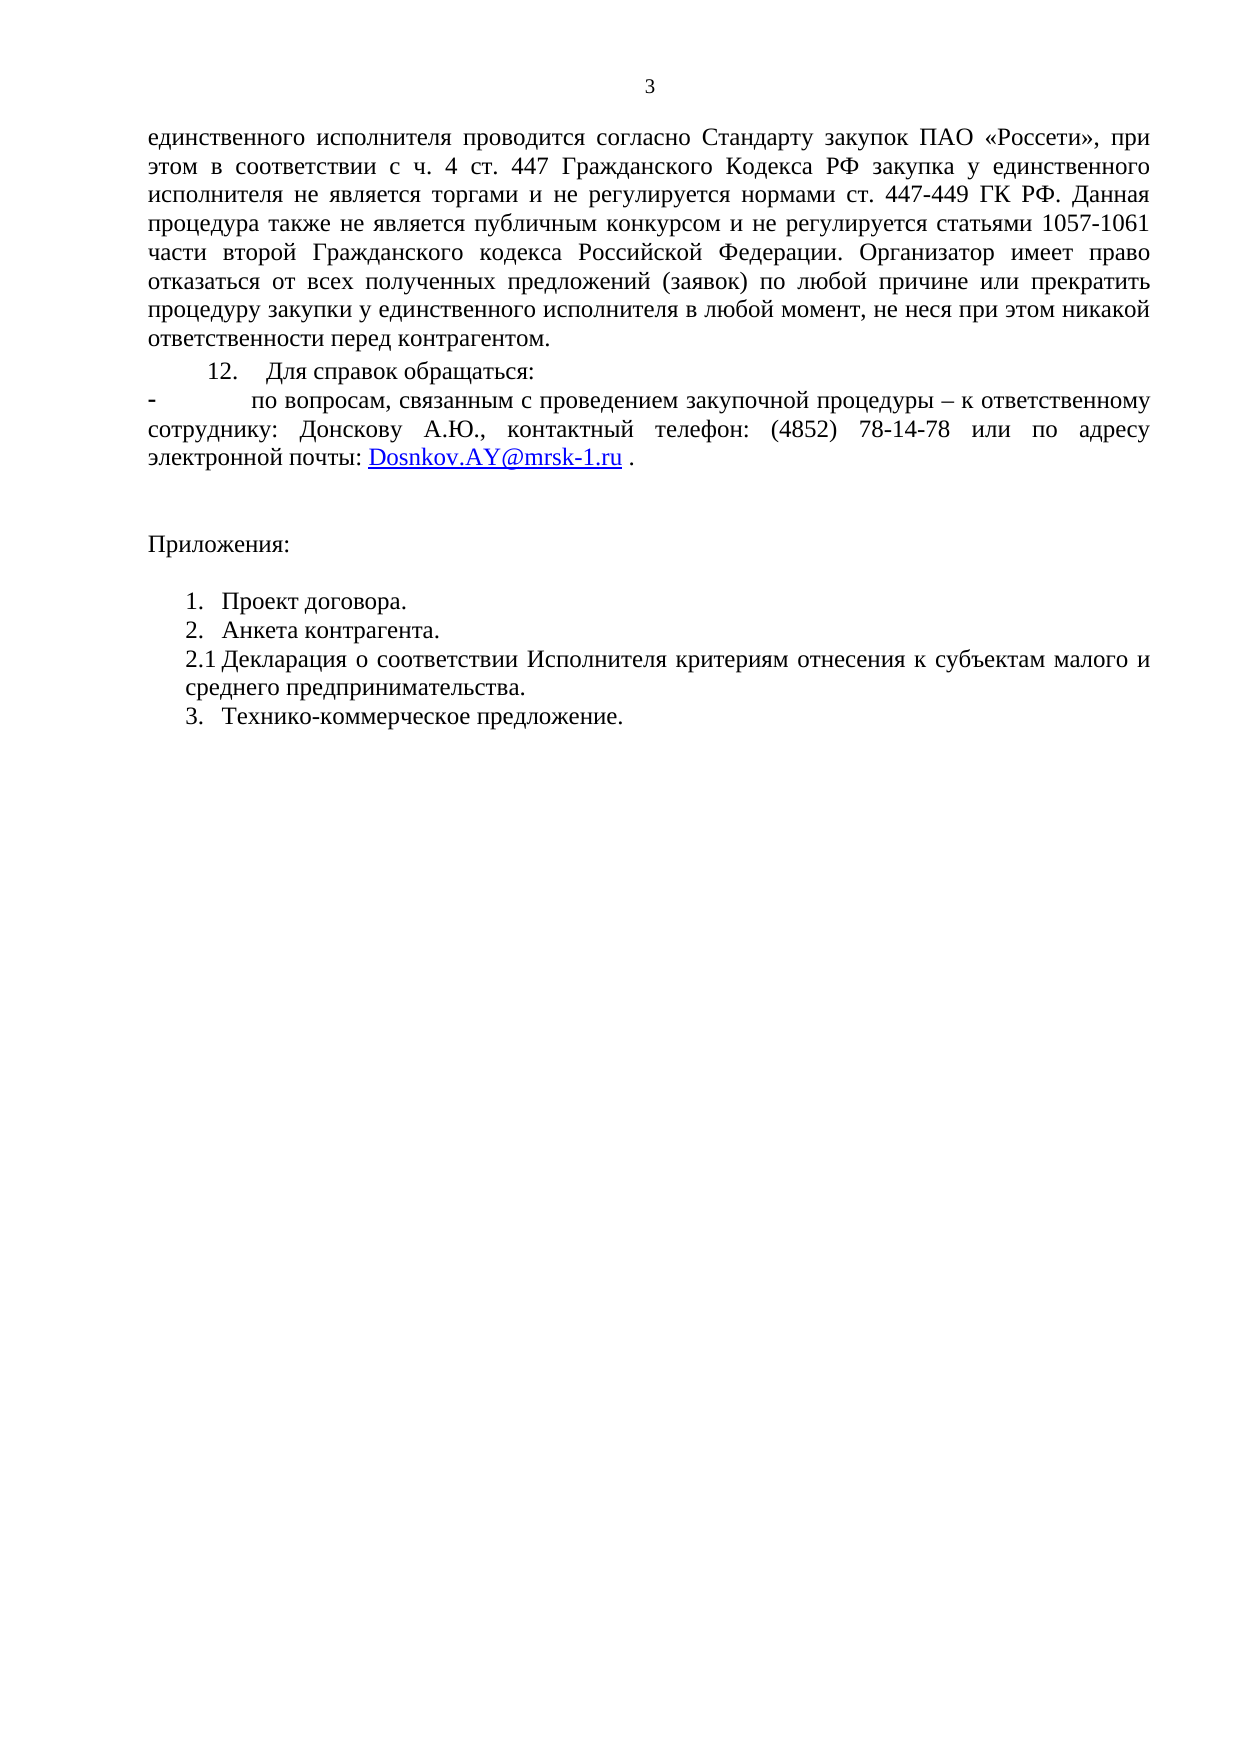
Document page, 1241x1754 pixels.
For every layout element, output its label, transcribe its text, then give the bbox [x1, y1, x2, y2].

list Проект договора. [148, 586, 1152, 615]
text 2.1 Декларация о соответствии Исполнителя критериям отнесения к субъектам малого и среднего предпринимательства. [185, 644, 1152, 701]
list по вопросам, связанным с проведением закупочной процедуры – к ответственному сотруднику: Донскову А.Ю., контактный телефон: (4852) 78-14-78 или по адресу электронной почты: Dosnkov.AY@mrsk-1.ru . [148, 385, 1152, 471]
list Анкета контрагента. [148, 615, 1152, 644]
list Технико-коммерческое предложение. [148, 701, 1152, 730]
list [148, 122, 1152, 352]
text Приложения: [148, 529, 1152, 557]
list Для справок обращаться: [148, 356, 1152, 385]
